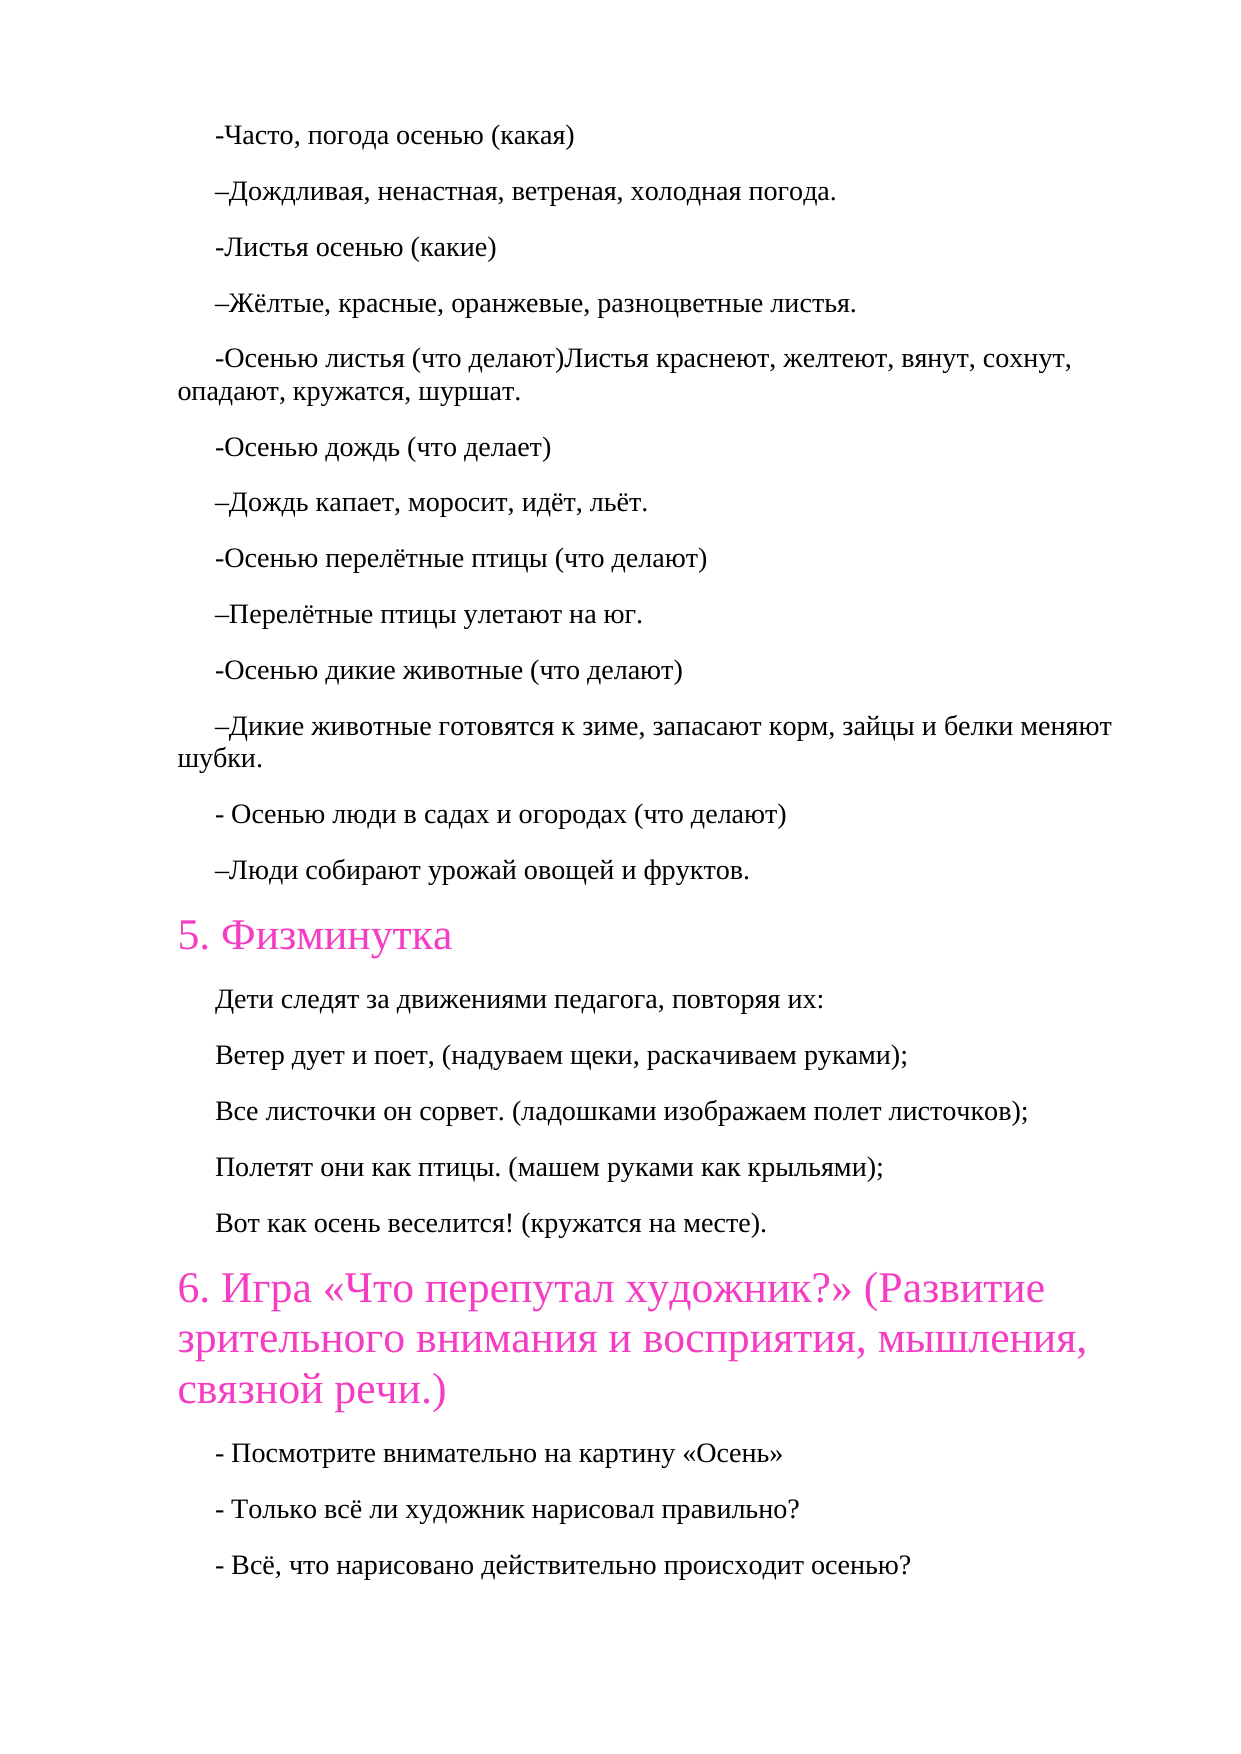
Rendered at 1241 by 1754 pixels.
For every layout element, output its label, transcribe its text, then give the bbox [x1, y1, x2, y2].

text -Осенью дикие животные (что делают) [177, 653, 1152, 685]
text –Перелётные птицы улетают на юг. [177, 597, 1152, 629]
text -Часто, погода осенью (какая) [177, 118, 1152, 151]
text -Листья осенью (какие) [177, 230, 1152, 262]
text Вот как осень веселится! (кружатся на месте). [177, 1206, 1152, 1238]
text –Люди собирают урожай овощей и фруктов. [177, 853, 1152, 885]
text Дети следят за движениями педагога, повторяя их: [177, 982, 1152, 1015]
text - Всё, что нарисовано действительно происходит осенью? [177, 1548, 1152, 1580]
text Полетят они как птицы. (машем руками как крыльями); [177, 1150, 1152, 1182]
text –Дождь капает, моросит, идёт, льёт. [177, 486, 1152, 518]
text –Дождливая, ненастная, ветреная, холодная погода. [177, 174, 1152, 206]
text -Осенью дождь (что делает) [177, 430, 1152, 462]
text -Осенью перелётные птицы (что делают) [177, 541, 1152, 574]
text Все листочки он сорвет. (ладошками изображаем полет листочков); [177, 1094, 1152, 1127]
text - Только всё ли художник нарисовал правильно? [177, 1492, 1152, 1524]
text Ветер дует и поет, (надуваем щеки, раскачиваем руками); [177, 1038, 1152, 1071]
text - Посмотрите внимательно на картину «Осень» [177, 1436, 1152, 1468]
text –Дикие животные готовятся к зиме, запасают корм, зайцы и белки меняют шубки. [177, 709, 1152, 774]
text -Осенью листья (что делают)Листья краснеют, желтеют, вянут, сохнут, опадают, кружатся, шуршат. [177, 341, 1152, 406]
text 5. Физминутка [177, 909, 1152, 959]
text –Жёлтые, красные, оранжевые, разноцветные листья. [177, 286, 1152, 318]
text 6. Игра «Что перепутал художник?» (Развитие зрительного внимания и восприятия, мышления, связной речи.) [177, 1262, 1152, 1413]
text - Осенью люди в садах и огородах (что делают) [177, 797, 1152, 829]
